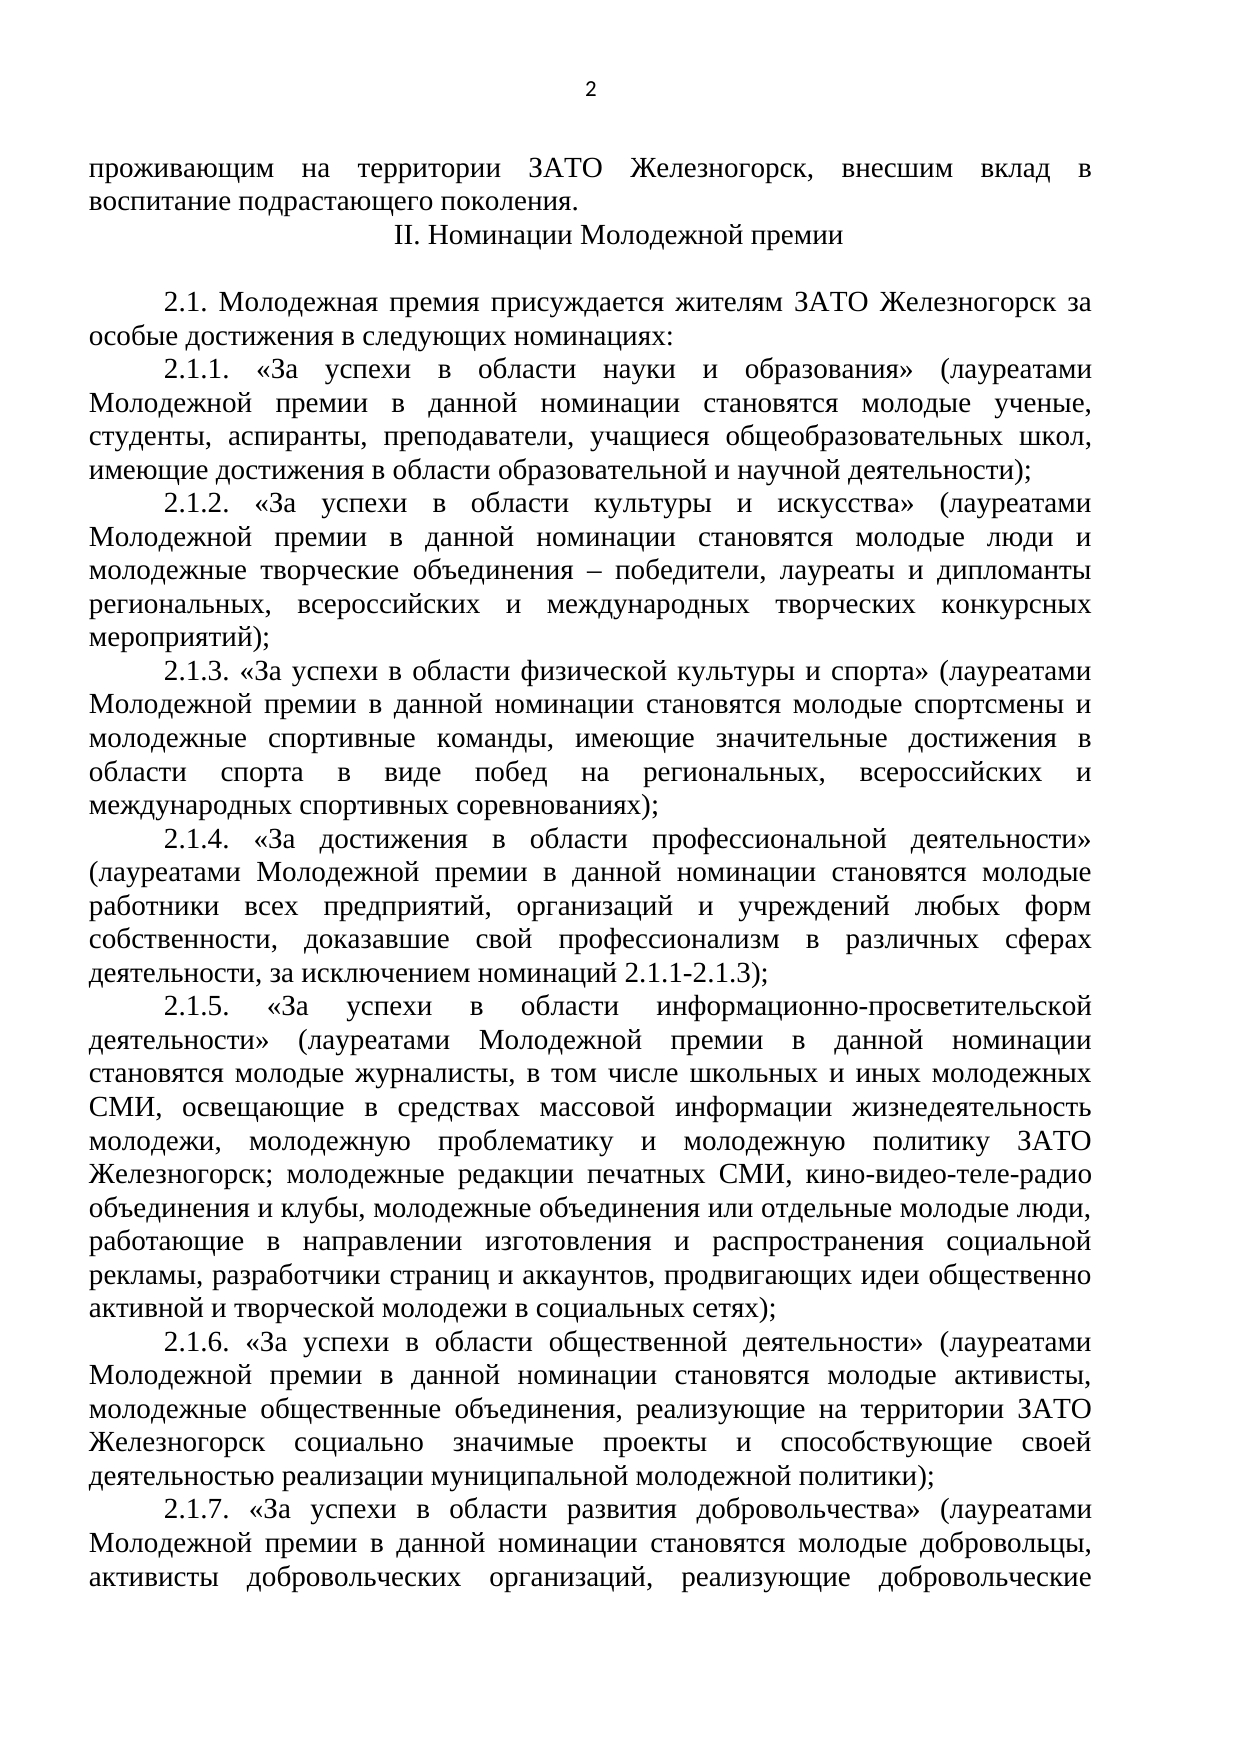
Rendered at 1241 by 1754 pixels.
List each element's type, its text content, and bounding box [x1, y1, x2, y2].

text 2.1.5. «За успехи в области информационно-просветительской деятельности» (лауреатами Молодежной премии в данной номинации становятся молодые журналисты, в том числе школьных и иных молодежных СМИ, освещающие в средствах массовой информации жизнедеятельность молодежи, молодежную проблематику и молодежную политику ЗАТО Железногорск; молодежные редакции печатных СМИ, кино-видео-теле-радио объединения и клубы, молодежные объединения или отдельные молодые люди, работающие в направлении изготовления и распространения социальной рекламы, разработчики страниц и аккаунтов, продвигающих идеи общественно активной и творческой молодежи в социальных сетях); [89, 988, 1092, 1324]
text 2.1. Молодежная премия присуждается жителям ЗАТО Железногорск за особые достижения в следующих номинациях: [89, 284, 1092, 351]
text II. Номинации Молодежной премии [89, 217, 1092, 251]
text 2.1.1. «За успехи в области науки и образования» (лауреатами Молодежной премии в данной номинации становятся молодые ученые, студенты, аспиранты, преподаватели, учащиеся общеобразовательных школ, имеющие достижения в области образовательной и научной деятельности); [89, 351, 1092, 485]
text 2.1.2. «За успехи в области культуры и искусства» (лауреатами Молодежной премии в данной номинации становятся молодые люди и молодежные творческие объединения – победители, лауреаты и дипломанты региональных, всероссийских и международных творческих конкурсных мероприятий); [89, 485, 1092, 653]
text 2.1.6. «За успехи в области общественной деятельности» (лауреатами Молодежной премии в данной номинации становятся молодые активисты, молодежные общественные объединения, реализующие на территории ЗАТО Железногорск социально значимые проекты и способствующие своей деятельностью реализации муниципальной молодежной политики); [89, 1324, 1092, 1492]
text 2.1.3. «За успехи в области физической культуры и спорта» (лауреатами Молодежной премии в данной номинации становятся молодые спортсмены и молодежные спортивные команды, имеющие значительные достижения в области спорта в виде побед на региональных, всероссийских и международных спортивных соревнованиях); [89, 653, 1092, 821]
text 2.1.4. «За достижения в области профессиональной деятельности» (лауреатами Молодежной премии в данной номинации становятся молодые работники всех предприятий, организаций и учреждений любых форм собственности, доказавшие свой профессионализм в различных сферах деятельности, за исключением номинаций 2.1.1-2.1.3); [89, 821, 1092, 988]
